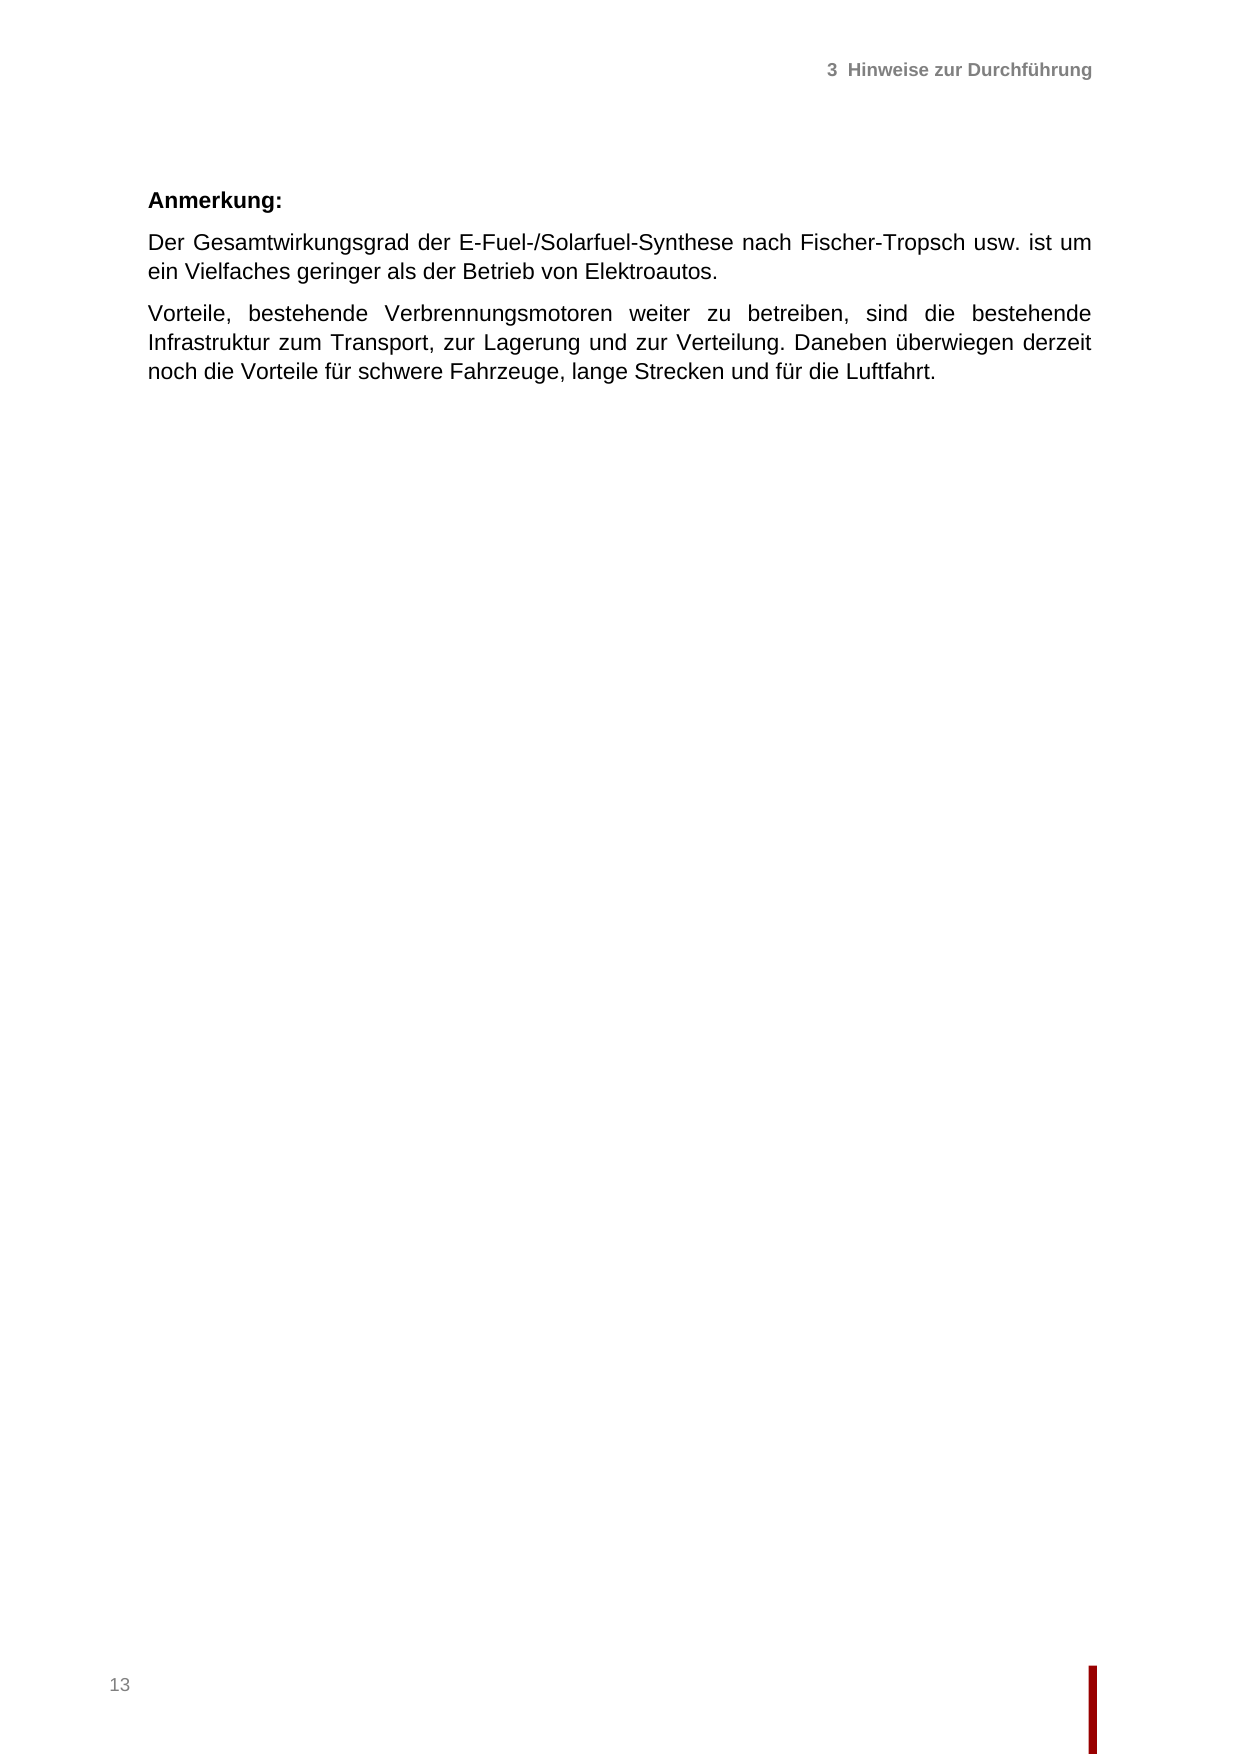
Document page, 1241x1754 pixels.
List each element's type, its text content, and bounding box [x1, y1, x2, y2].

text Der Gesamtwirkungsgrad der E-Fuel-/Solarfuel-Synthese nach Fischer-Tropsch usw. ist um ein Vielfaches geringer als der Betrieb von Elektroautos. [148, 227, 1092, 285]
text Vorteile, bestehende Verbrennungsmotoren weiter zu betreiben, sind die bestehende Infrastruktur zum Transport, zur Lagerung und zur Verteilung. Daneben überwiegen derzeit noch die Vorteile für schwere Fahrzeuge, lange Strecken und für die Luftfahrt. [148, 298, 1092, 385]
text Anmerkung: [148, 185, 1092, 214]
